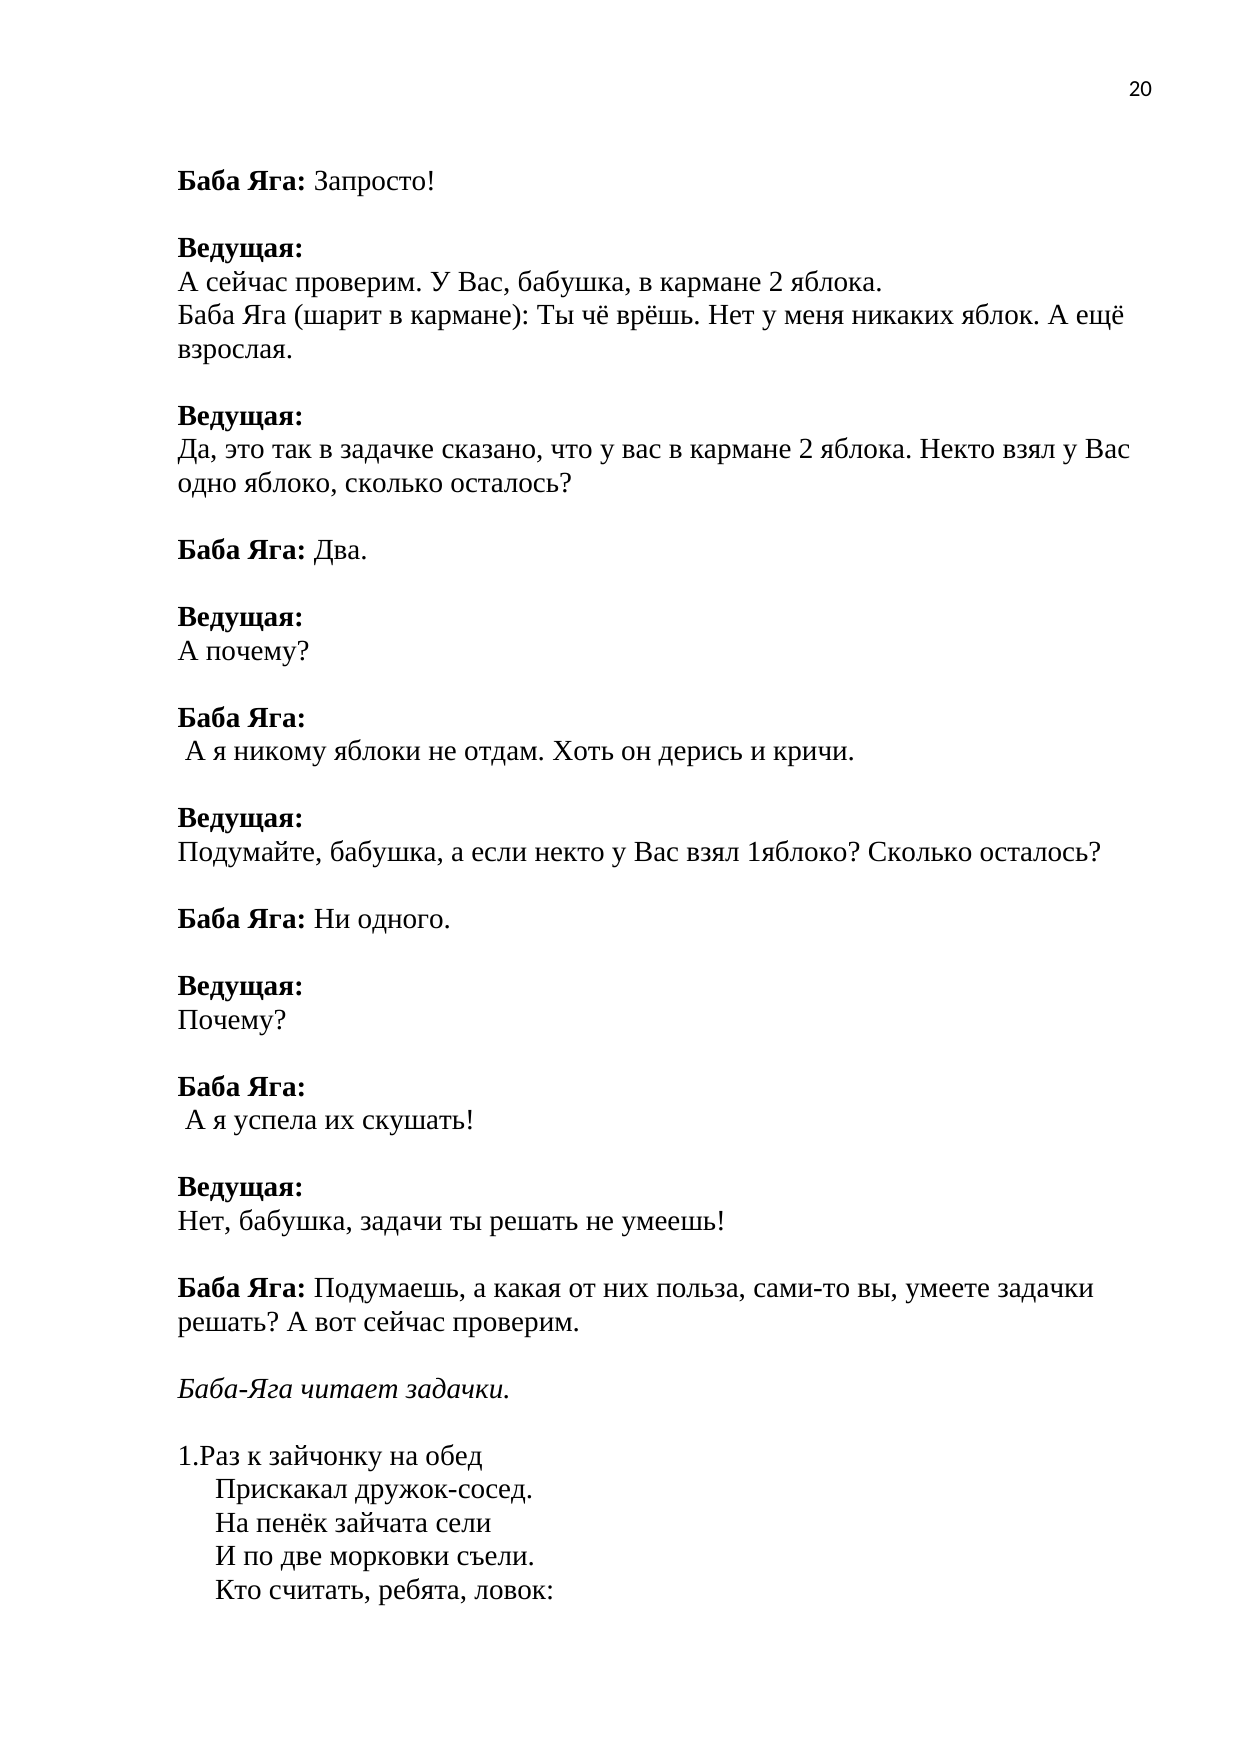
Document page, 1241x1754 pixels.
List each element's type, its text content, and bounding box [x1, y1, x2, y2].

text Подумайте, бабушка, а если некто у Вас взял 1яблоко? Сколько осталось? [177, 834, 1152, 868]
text Прискакал дружок-сосед. [215, 1471, 1152, 1505]
text А я успела их скушать! [177, 1102, 1152, 1136]
text Ведущая: [177, 197, 1152, 264]
text Баба Яга: [177, 1035, 1152, 1102]
text Почему? [177, 1002, 1152, 1035]
text Баба Яга: Два. [177, 499, 1152, 566]
text И по две морковки съели. [215, 1538, 1152, 1572]
text А я никому яблоки не отдам. Хоть он дерись и кричи. [177, 733, 1152, 767]
text Баба-Яга читает задачки. [177, 1371, 1152, 1404]
text Баба Яга: Подумаешь, а какая от них польза, сами-то вы, умеете задачки решать? А вот сейчас проверим. [177, 1270, 1152, 1337]
text Ведущая: [177, 935, 1152, 1002]
text Кто считать, ребята, ловок: [215, 1572, 1152, 1606]
text Баба Яга: [177, 700, 1152, 733]
text А сейчас проверим. У Вас, бабушка, в кармане 2 яблока. Баба Яга (шарит в кармане): Ты чё врёшь. Нет у меня никаких яблок. А ещё взрослая. [177, 264, 1152, 364]
text Нет, бабушка, задачи ты решать не умеешь! [177, 1203, 1152, 1237]
text Ведущая: [177, 767, 1152, 834]
text А почему? [177, 633, 1152, 666]
text Ведущая: [177, 566, 1152, 633]
text Баба Яга: Ни одного. [177, 868, 1152, 935]
text На пенёк зайчата сели [215, 1505, 1152, 1538]
text Ведущая: [177, 364, 1152, 432]
text Да, это так в задачке сказано, что у вас в кармане 2 яблока. Некто взял у Вас одно яблоко, сколько осталось? [177, 432, 1152, 499]
text Баба Яга: Запросто! [177, 130, 1152, 197]
text 1.Раз к зайчонку на обед [177, 1438, 1152, 1471]
text Ведущая: [177, 1136, 1152, 1203]
